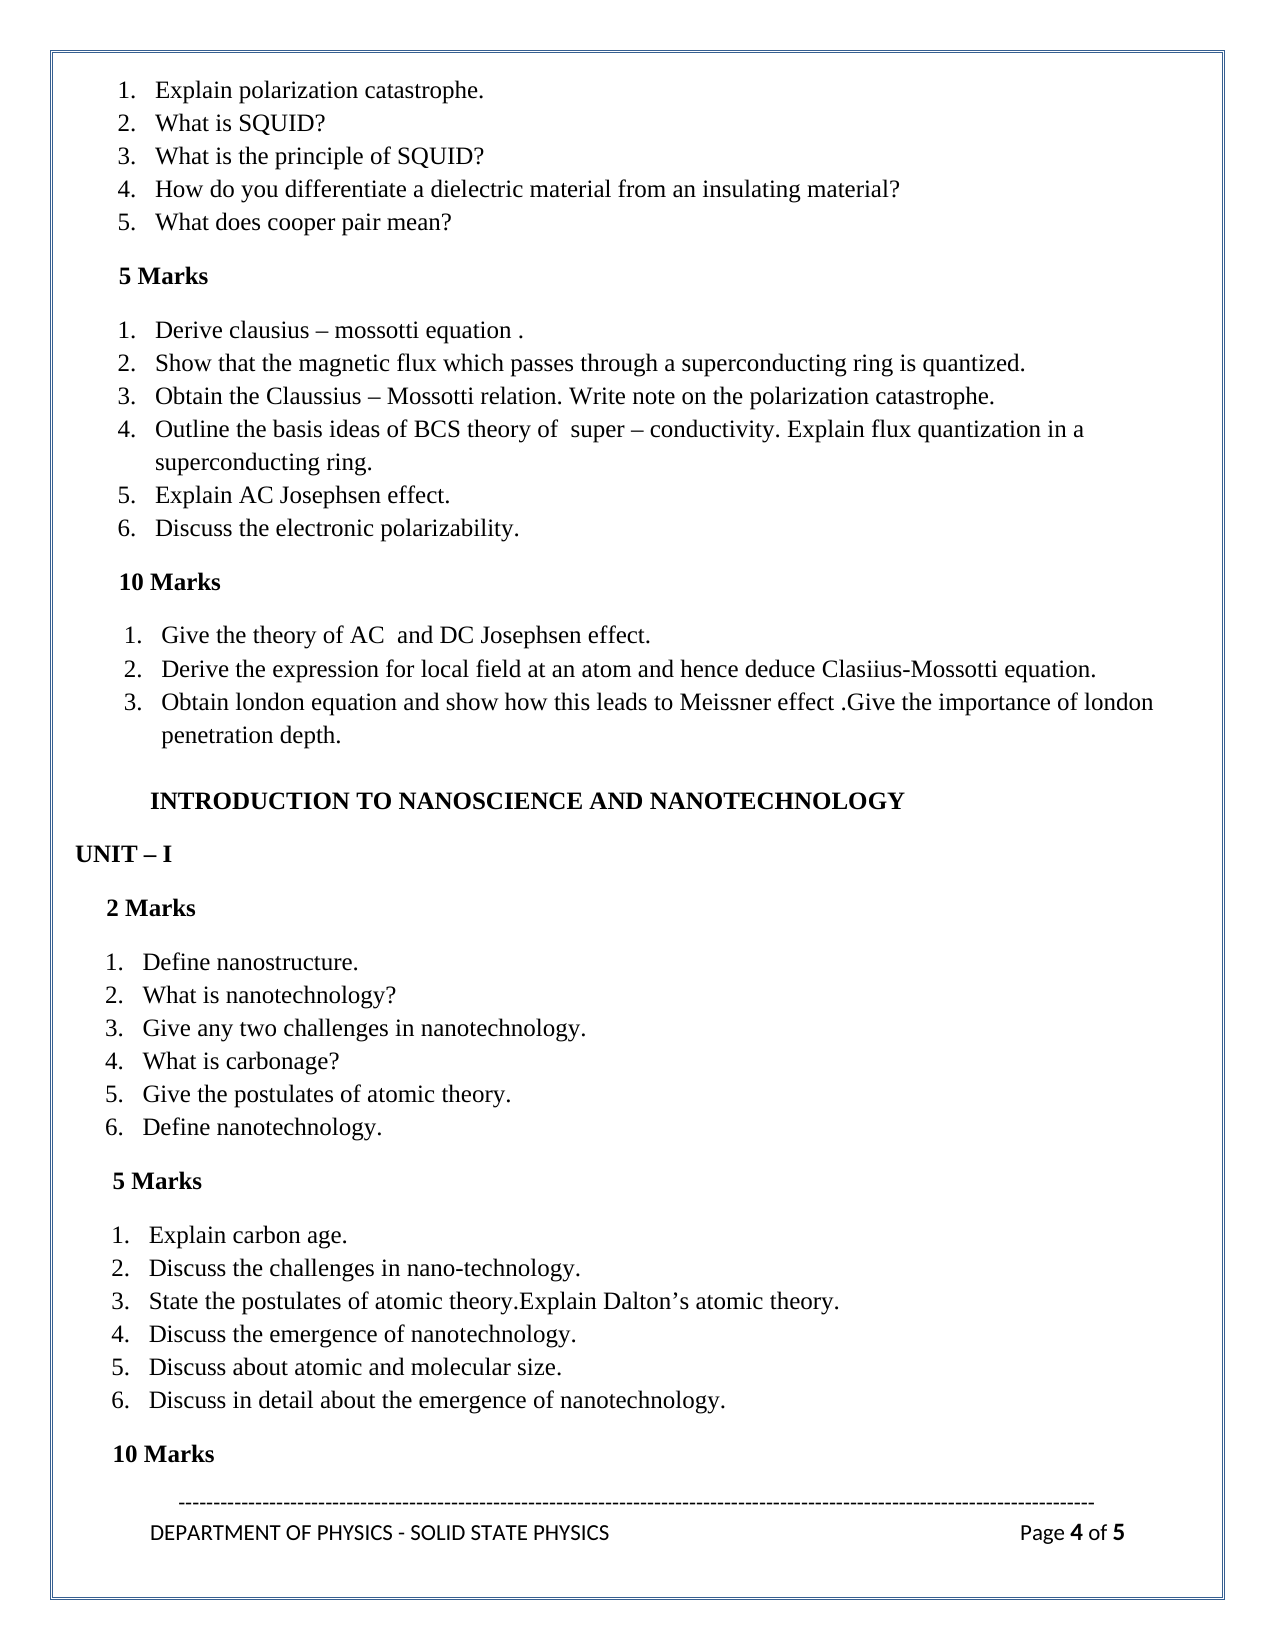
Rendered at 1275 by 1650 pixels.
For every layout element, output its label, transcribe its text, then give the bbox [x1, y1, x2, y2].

list Derive clausius – mossotti equation . [117, 315, 1200, 343]
text 10 Marks [75, 567, 1200, 596]
list Discuss the challenges in nano-technology. [111, 1253, 1200, 1282]
list Outline the basis ideas of BCS theory of super – conductivity. Explain flux quantization in a superconducting ring. [117, 414, 1200, 476]
list Give the theory of AC and DC Josephsen effect. [123, 621, 1200, 649]
list Give any two challenges in nanotechnology. [105, 1013, 1200, 1042]
list Explain polarization catastrophe. [117, 75, 1200, 104]
text 5 Marks [75, 261, 1200, 290]
list Define nanotechnology. [105, 1112, 1200, 1141]
list What does cooper pair mean? [117, 207, 1200, 236]
list Define nanostructure. [105, 947, 1200, 976]
list What is carbonage? [105, 1046, 1200, 1075]
list What is the principle of SQUID? [117, 141, 1200, 170]
list INTRODUCTION TO NANOSCIENCE AND NANOTECHNOLOGY [150, 786, 1200, 814]
list Give the postulates of atomic theory. [105, 1079, 1200, 1108]
list How do you differentiate a dielectric material from an insulating material? [117, 174, 1200, 203]
text 10 Marks [75, 1439, 1200, 1468]
list Discuss the electronic polarizability. [117, 513, 1200, 542]
list State the postulates of atomic theory.Explain Dalton’s atomic theory. [111, 1286, 1200, 1315]
list What is nanotechnology? [105, 980, 1200, 1009]
list Obtain the Claussius – Mossotti relation. Write note on the polarization catastrophe. [117, 381, 1200, 409]
text UNIT – I [75, 839, 1200, 868]
list What is SQUID? [117, 108, 1200, 137]
list Derive the expression for local field at an atom and hence deduce Clasiius-Mossotti equation. [123, 654, 1200, 682]
list Discuss about atomic and molecular size. [111, 1352, 1200, 1381]
text 2 Marks [75, 893, 1200, 922]
list Obtain london equation and show how this leads to Meissner effect .Give the importance of london penetration depth. [123, 687, 1200, 748]
list Explain AC Josephsen effect. [117, 480, 1200, 509]
text 5 Marks [75, 1166, 1200, 1195]
list Discuss in detail about the emergence of nanotechnology. [111, 1385, 1200, 1414]
list Discuss the emergence of nanotechnology. [111, 1319, 1200, 1348]
list Explain carbon age. [111, 1220, 1200, 1249]
list Show that the magnetic flux which passes through a superconducting ring is quantized. [117, 348, 1200, 377]
